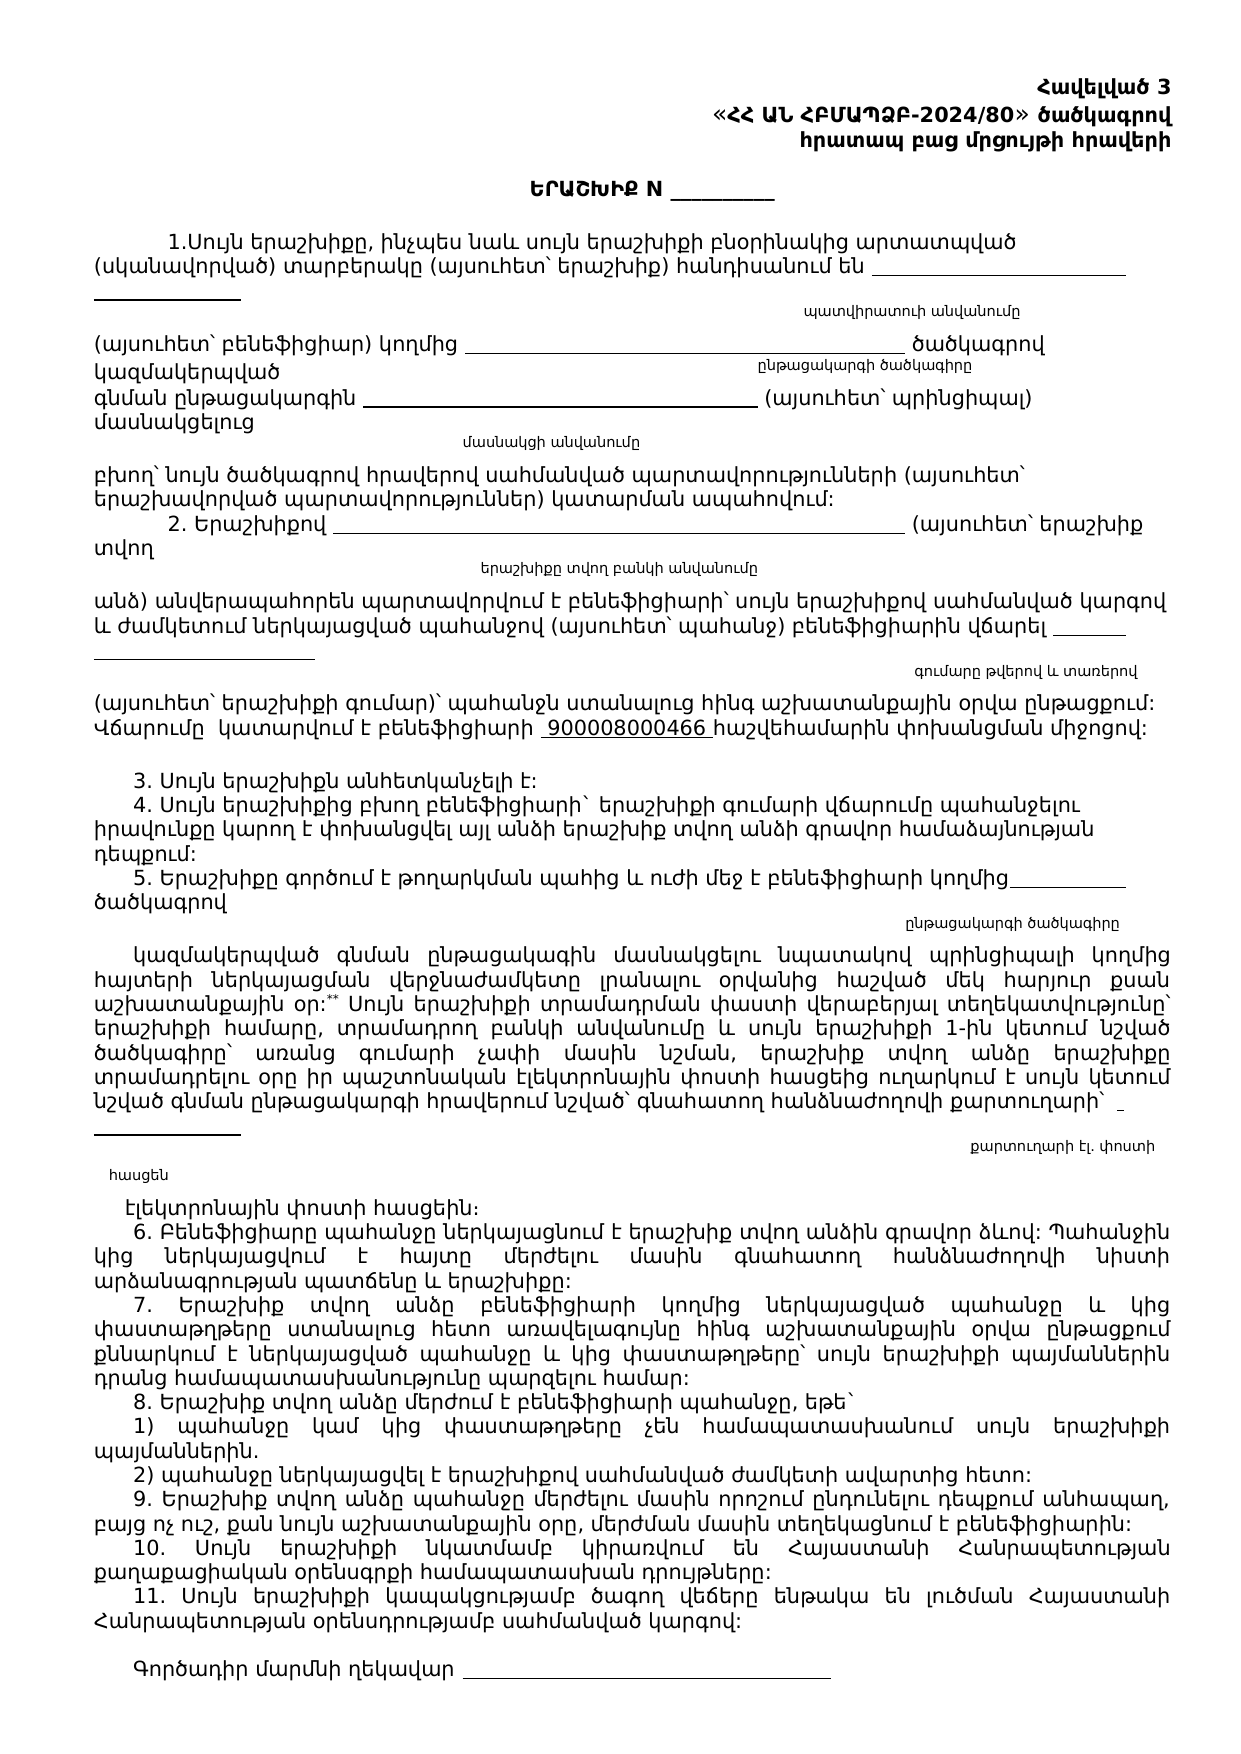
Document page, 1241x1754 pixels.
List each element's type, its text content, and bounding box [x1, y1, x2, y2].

text ընթացակարգի ծածկագիրը [94, 914, 1171, 943]
text անձ) անվերապահորեն պարտավորվում է բենեֆիցիարի՝ սույն երաշխիքով սահմանված կարգով և ժամկետում ներկայացված պահանջով (այսուհետ՝ պահանջ) բենեֆիցիարին վճարել [94, 589, 1171, 662]
text 2. Երաշխիքով (այսուհետ՝ երաշխիք տվող [94, 512, 1171, 560]
text պատվիրատուի անվանումը [684, 303, 1171, 332]
text (այսուհետ՝ բենեֆիցիար) կողմից ծածկագրով կազմակերպված ընթացակարգի ծածկագիրը [94, 332, 1171, 386]
text 5. Երաշխիքը գործում է թողարկման պահից և ուժի մեջ է բենեֆիցիարի կողմից ծածկագրով [94, 866, 1171, 914]
list էլեկտրոնային փոստի հասցեին։ [108, 1196, 1171, 1220]
text 4. Սույն երաշխիքից բխող բենեֆիցիարի` երաշխիքի գումարի վճարումը պահանջելու իրավունքը կարող է փոխանցվել այլ անձի երաշխիք տվող անձի գրավոր համաձայնության դեպքում: [94, 793, 1171, 866]
text 9. Երաշխիք տվող անձը պահանջը մերժելու մասին որոշում ընդունելու դեպքում անհապաղ, բայց ոչ ուշ, քան նույն աշխատանքային օրը, մերժման մասին տեղեկացնում է բենեֆիցիարին: [94, 1487, 1171, 1536]
text 6. Բենեֆիցիարը պահանջը ներկայացնում է երաշխիք տվող անձին գրավոր ձևով: Պահանջին կից ներկայացվում է հայտը մերժելու մասին գնահատող հանձնաժողովի նիստի արձանագրության պատճենը և երաշխիքը: [94, 1220, 1171, 1293]
text Գործադիր մարմնի ղեկավար [94, 1657, 1171, 1681]
text ԵՐԱՇԽԻՔ N __________ [94, 177, 1171, 201]
text 8. Երաշխիք տվող անձը մերժում է բենեֆիցիարի պահանջը, եթե` [94, 1390, 1171, 1414]
text երաշխիքը տվող բանկի անվանումը [94, 560, 1171, 589]
text 11. Սույն երաշխիքի կապակցությամբ ծագող վեճերը ենթակա են լուծման Հայաստանի Հանրապետության օրենսդրությամբ սահմանված կարգով: [94, 1584, 1171, 1633]
text կազմակերպված գնման ընթացակագին մասնակցելու նպատակով պրինցիպալի կողմից հայտերի ներկայացման վերջնաժամկետը լրանալու օրվանից հաշված մեկ հարյուր քսան աշխատանքային օր:** Սույն երաշխիքի տրամադրման փաստի վերաբերյալ տեղեկատվությունը՝ երաշխիքի համարը, տրամադրող բանկի անվանումը և սույն երաշխիքի 1-ին կետում նշված ծածկագիրը՝ առանց գումարի չափի մասին նշման, երաշխիք տվող անձը երաշխիքը տրամադրելու օրը իր պաշտոնական էլեկտրոնային փոստի հասցեից ուղարկում է սույն կետում նշված գնման ընթացակարգի հրավերում նշված՝ գնահատող հանձնաժողովի քարտուղարի՝ [94, 943, 1171, 1138]
text հրատապ բաց մրցույթի հրավերի [94, 128, 1171, 153]
text գումարը թվերով և տառերով [831, 662, 1171, 691]
text բխող՝ նույն ծածկագրով հրավերով սահմանված պարտավորությունների (այսուհետ՝ երաշխավորված պարտավորություններ) կատարման ապահովում: [94, 463, 1171, 512]
text 2) պահանջը ներկայացվել է երաշխիքով սահմանված ժամկետի ավարտից հետո: [94, 1463, 1171, 1487]
text 1.Սույն երաշխիքը, ինչպես նաև սույն երաշխիքի բնօրինակից արտատպված (սկանավորված) տարբերակը (այսուհետ՝ երաշխիք) հանդիսանում են [94, 230, 1171, 303]
text «ՀՀ ԱՆ ՀԲՄԱՊՁԲ-2024/80» ծածկագրով [94, 99, 1171, 128]
text Հավելված 3 [94, 75, 1171, 99]
text 3. Սույն երաշխիքն անհետկանչելի է: [94, 769, 1171, 793]
text (այսուհետ՝ երաշխիքի գումար)՝ պահանջն ստանալուց հինգ աշխատանքային օրվա ընթացքում: Վճարումը կատարվում է բենեֆիցիարի 900008000466 հաշվեհամարին փոխանցման միջոցով: [94, 691, 1171, 740]
text 10. Սույն երաշխիքի նկատմամբ կիրառվում են Հայաստանի Հանրապետության քաղաքացիական օրենսգրքի համապատասխան դրույթները: [94, 1536, 1171, 1584]
list քարտուղարի էլ. փոստի հասցեն [108, 1138, 1171, 1196]
text 1) պահանջը կամ կից փաստաթղթերը չեն համապատասխանում սույն երաշխիքի պայմաններին. [94, 1414, 1171, 1463]
text մասնակցի անվանումը [389, 434, 1171, 463]
text 7. Երաշխիք տվող անձը բենեֆիցիարի կողմից ներկայացված պահանջը և կից փաստաթղթերը ստանալուց հետո առավելագույնը հինգ աշխատանքային օրվա ընթացքում քննարկում է ներկայացված պահանջը և կից փաստաթղթերը՝ սույն երաշխիքի պայմաններին դրանց համապատասխանությունը պարզելու համար: [94, 1293, 1171, 1390]
text գնման ընթացակարգին (այսուհետ՝ պրինցիպալ) մասնակցելուց [94, 386, 1171, 434]
